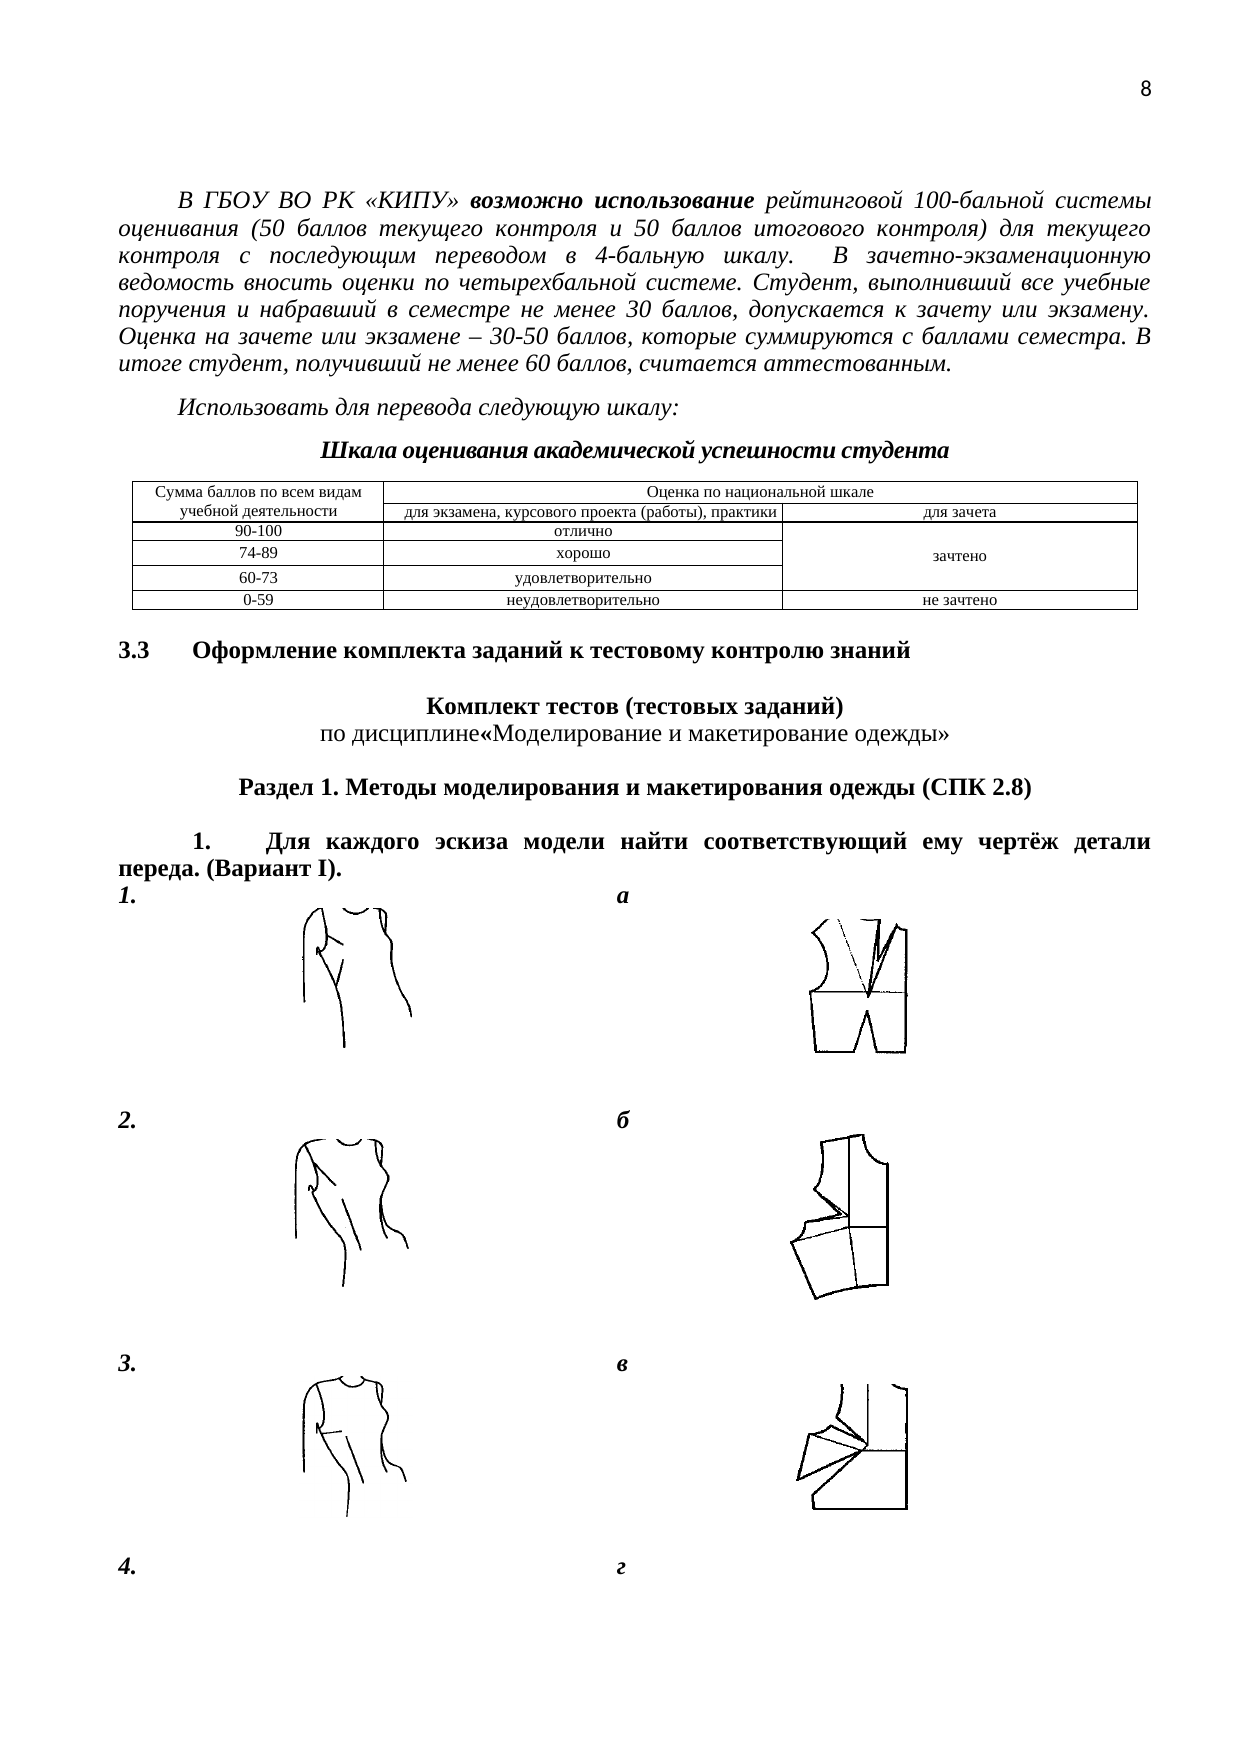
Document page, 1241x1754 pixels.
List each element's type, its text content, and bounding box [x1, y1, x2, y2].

table_cell отлично [384, 523, 782, 540]
table_cell г [605, 1553, 1104, 1580]
text Использовать для перевода следующую шкалу: [118, 393, 1152, 420]
table_cell [605, 1134, 1104, 1350]
picture [291, 908, 421, 1068]
table_cell 60-73 [133, 566, 383, 590]
picture [789, 1384, 920, 1513]
table_cell 3. [107, 1350, 605, 1377]
table_header Сумма баллов по всем видам учебной деятельности [133, 482, 383, 521]
table_cell для экзамена, курсового проекта (работы), практики [384, 504, 782, 521]
table_cell [605, 1377, 1104, 1553]
picture [796, 919, 913, 1061]
table_header Оценка по национальной шкале [384, 482, 1137, 502]
text Шкала оценивания академической успешности студента [118, 437, 1152, 464]
picture [291, 1139, 421, 1304]
list Для каждого эскиза модели найти соответствующий ему чертёж детали переда. (Вариант I). [118, 827, 1152, 882]
table_cell 2. [107, 1107, 605, 1134]
picture [298, 1376, 414, 1518]
table_cell зачтено [783, 523, 1137, 590]
table_cell 4. [107, 1553, 605, 1580]
table_cell в [605, 1350, 1104, 1377]
table_cell 74-89 [133, 541, 383, 565]
table_cell неудовлетворительно [384, 591, 782, 609]
table_cell [107, 909, 605, 1107]
table_cell хорошо [384, 541, 782, 565]
table_cell для зачета [783, 504, 1137, 521]
table_cell 90-100 [133, 523, 383, 540]
text Комплект тестов (тестовых заданий) [118, 693, 1152, 719]
table_cell удовлетворительно [384, 566, 782, 590]
table_cell [605, 909, 1104, 1107]
table_cell не зачтено [783, 591, 1137, 609]
table_cell [107, 1377, 605, 1553]
text по дисциплине«Моделирование и макетирование одежды» [118, 719, 1152, 747]
table_header 1. [107, 882, 605, 908]
table_header а [605, 882, 1104, 908]
text В ГБОУ ВО РК «КИПУ» возможно использование рейтинговой 100-бальной системы оценивания (50 баллов текущего контроля и 50 баллов итогового контроля) для текущего контроля с последующим переводом в 4-бальную шкалу. В зачетно-экзаменационную ведомость вносить оценки по четырехбальной системе. Студент, выполнивший все учебные поручения и набравший в семестре не менее 30 баллов, допускается к зачету или экзамену. Оценка на зачете или экзамене – 30-50 баллов, которые суммируются с баллами семестра. В итоге студент, получивший не менее 60 баллов, считается аттестованным. [118, 187, 1152, 377]
list Оформление комплекта заданий к тестовому контролю знаний [118, 637, 1152, 664]
text Раздел 1. Методы моделирования и макетирования одежды (СПК 2.8) [118, 773, 1152, 801]
table_cell [107, 1134, 605, 1350]
table_cell б [605, 1107, 1104, 1134]
picture [773, 1134, 936, 1307]
table_cell 0-59 [133, 591, 383, 609]
